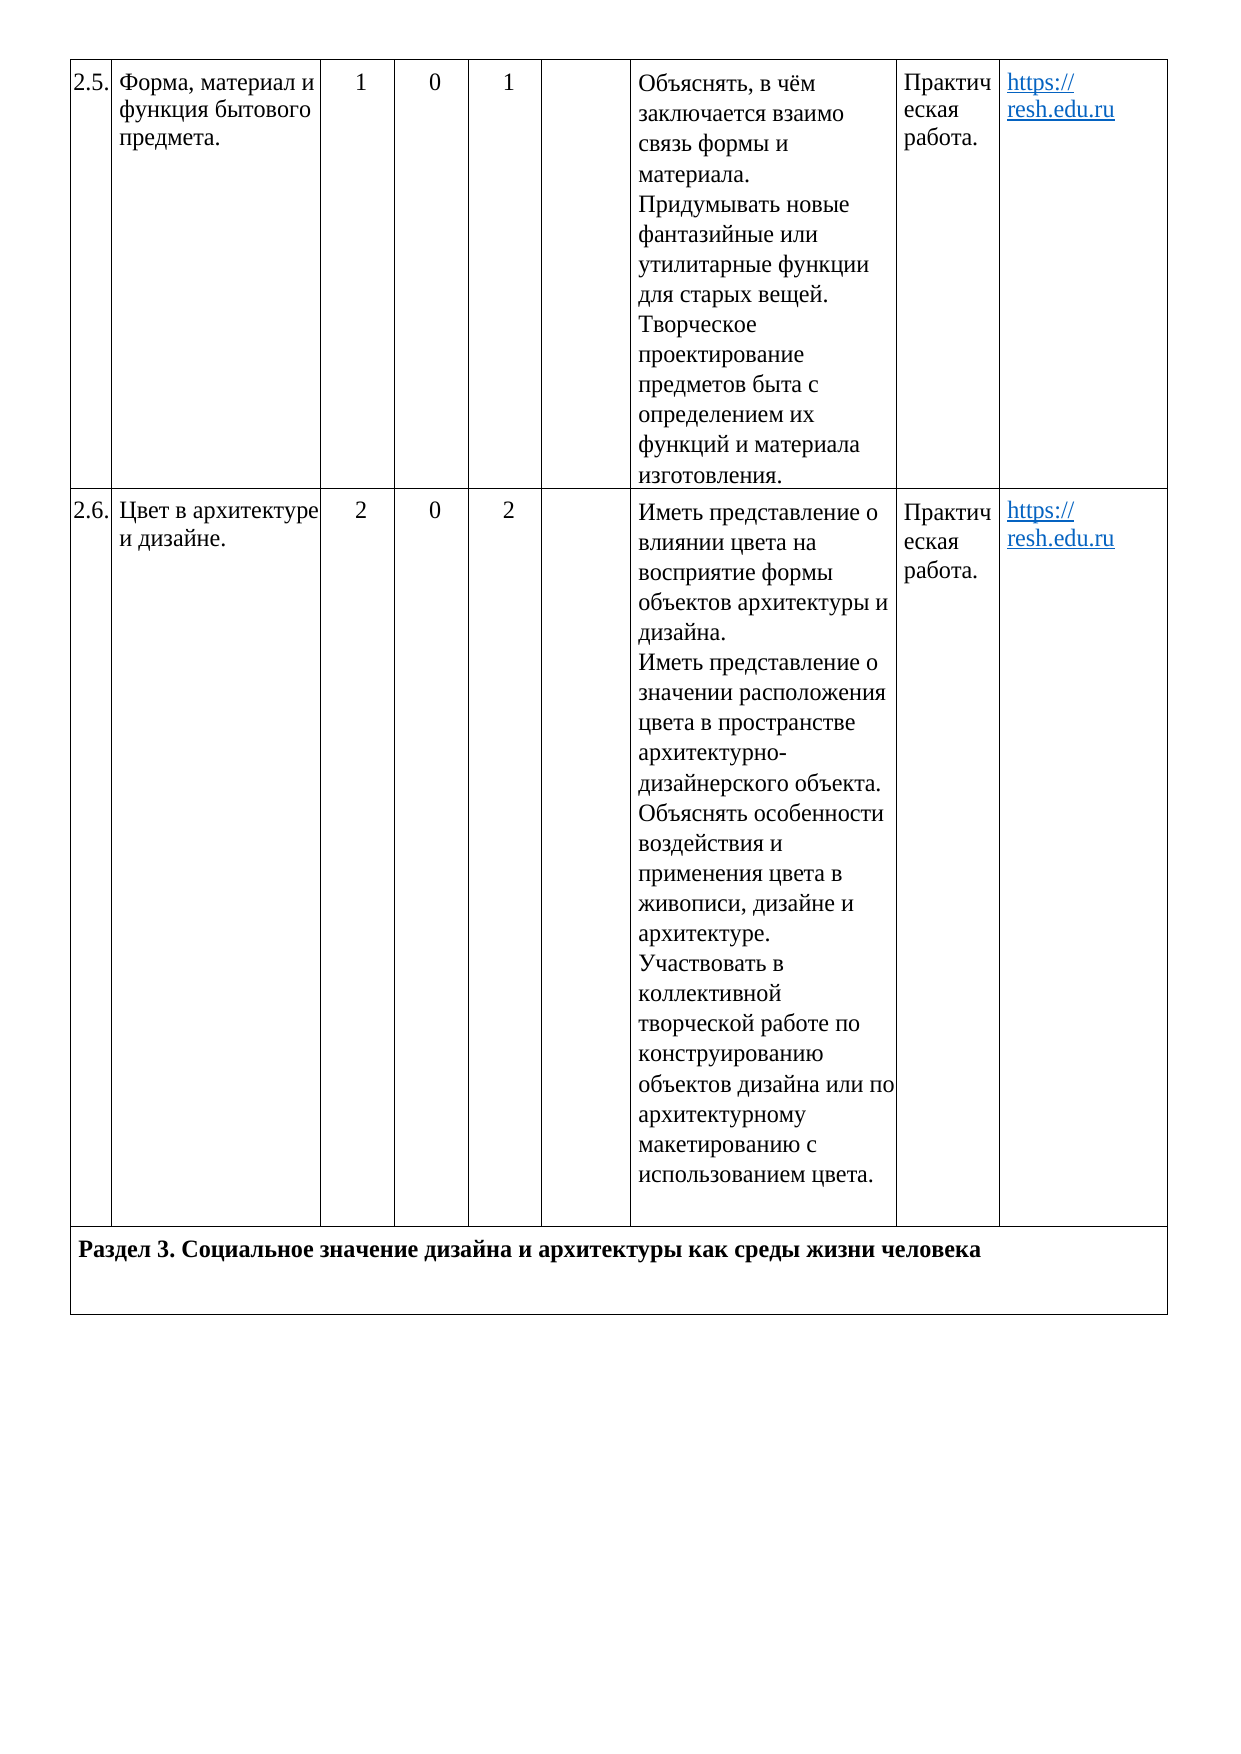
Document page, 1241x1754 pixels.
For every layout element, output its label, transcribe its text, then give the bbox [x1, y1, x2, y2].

table_cell 1 [469, 60, 541, 487]
table_cell https://resh.edu.ru [1000, 489, 1167, 1226]
table_cell 0 [395, 60, 468, 487]
table_cell [542, 60, 630, 487]
table_cell 2.5. [71, 60, 111, 487]
table_cell https://resh.edu.ru [1000, 60, 1167, 487]
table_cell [897, 60, 999, 487]
table_cell 2 [321, 489, 394, 1226]
table_cell [542, 489, 630, 1226]
table_cell 1 [321, 60, 394, 487]
table_cell 2.6. [71, 489, 111, 1226]
table_cell Объяснять, в чём заключается взаимо​связь формы и материала. Придумывать новые фантазийные или утилитарные функции для старых вещей. Творческое проектирование предметов быта с определением их функций и материала изготовления. [631, 60, 896, 487]
table_cell Цвет в архитектуре и дизайне. [112, 489, 320, 1226]
table_cell Форма, материал и функция бытового предмета. [112, 60, 320, 487]
table_cell Раздел 3. Социальное значение дизайна и архитектуры как среды жизни человека [71, 1227, 1167, 1314]
table_cell Иметь представление о влиянии цвета на восприятие формы объектов архитектуры и дизайна. Иметь представление о значении расположения цвета в пространстве архитектурно-дизайнерского объекта. Объяснять особенности воздействия и применения цвета в живописи, дизайне и архитектуре. Участвовать в коллективной творческой работе по конструированию объектов дизайна или по архитектурному макетированию с использованием цвета. [631, 489, 896, 1226]
table_cell 2 [469, 489, 541, 1226]
table_cell Практическая работа. [897, 489, 999, 1226]
table_cell 0 [395, 489, 468, 1226]
